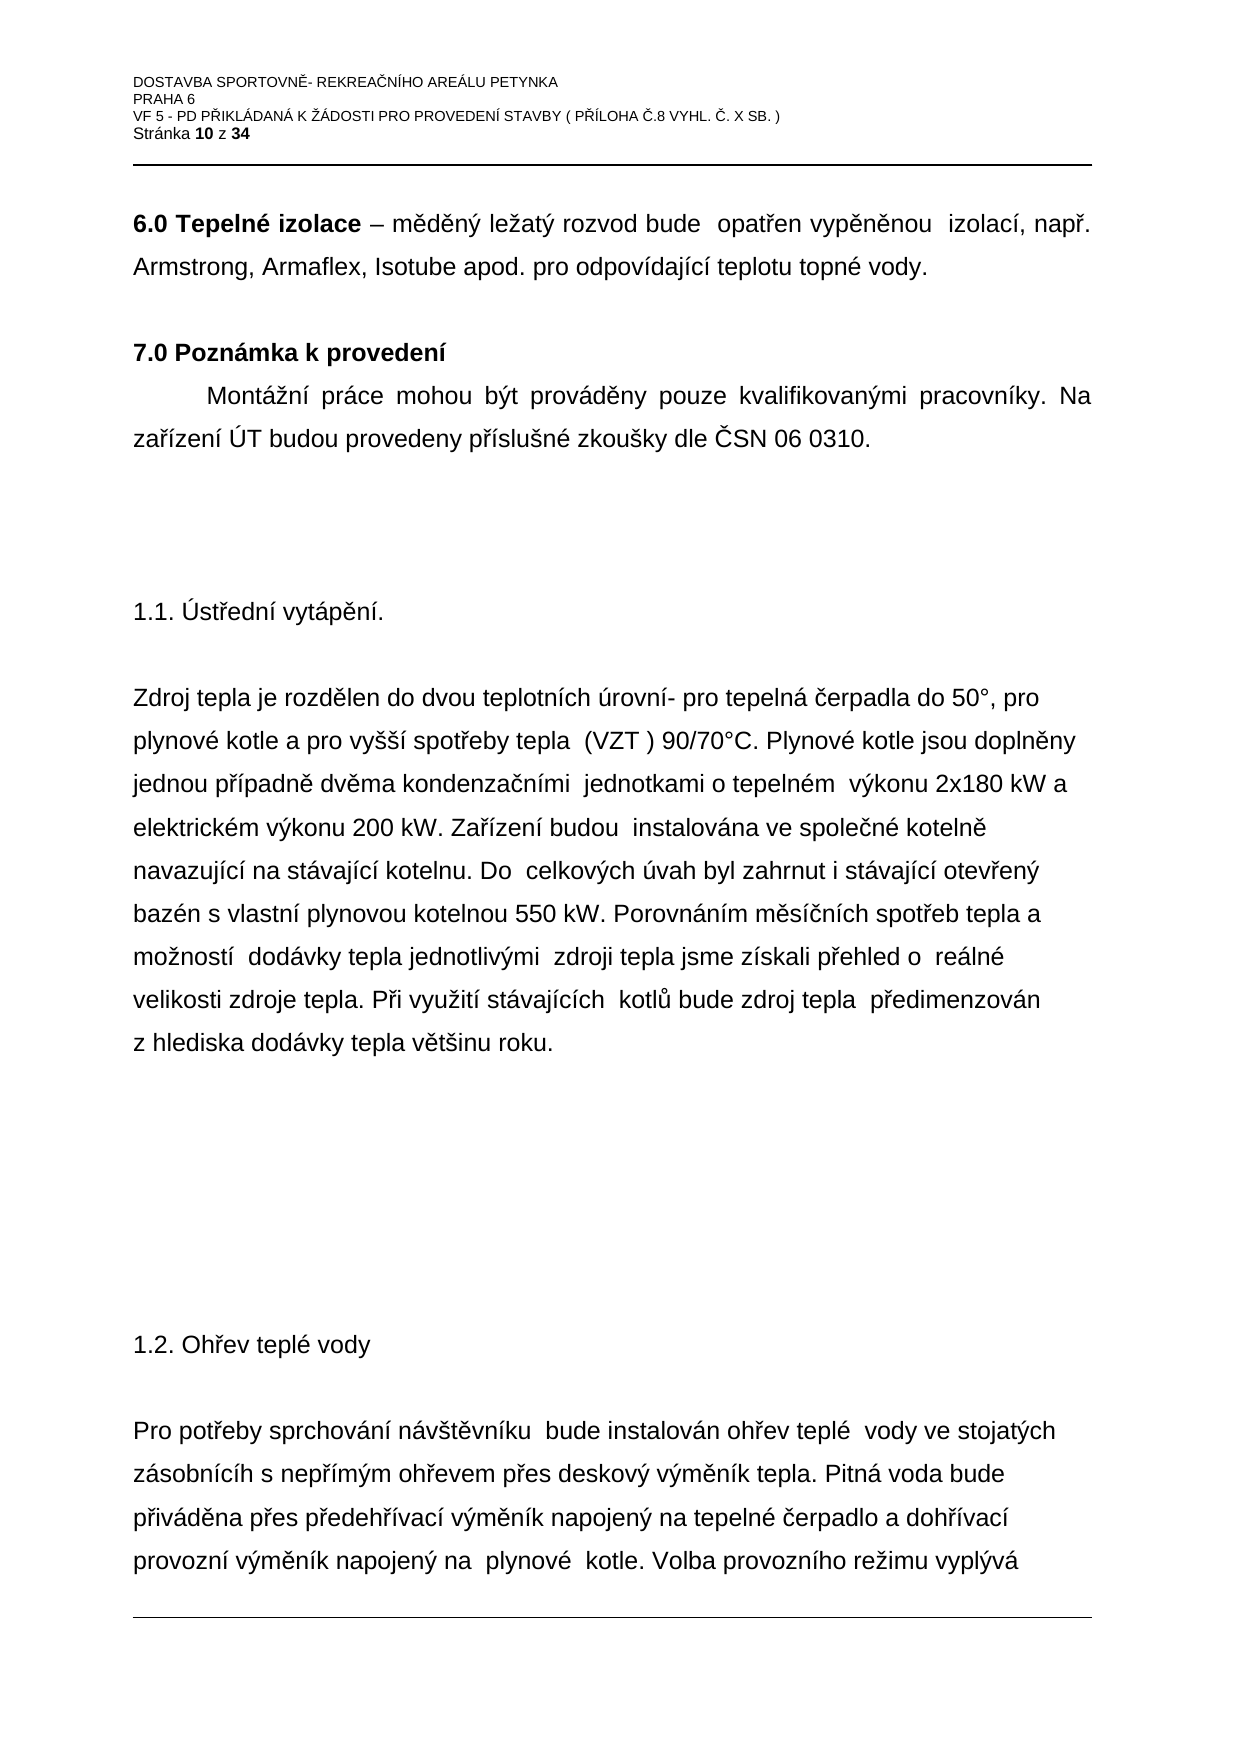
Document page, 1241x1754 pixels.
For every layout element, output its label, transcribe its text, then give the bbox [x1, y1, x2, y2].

text 1.2. Ohřev teplé vody [133, 1330, 1092, 1359]
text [133, 1416, 1092, 1574]
text Zdroj tepla je rozdělen do dvou teplotních úrovní- pro tepelná čerpadla do 50°, pro plynové kotle a pro vyšší spotřeby tepla (VZT ) 90/70°C. Plynové kotle jsou doplněny jednou případně dvěma kondenzačními jednotkami o tepelném výkonu 2x180 kW a elektrickém výkonu 200 kW. Zařízení budou instalována ve společné kotelně navazující na stávající kotelnu. Do celkových úvah byl zahrnut i stávající otevřený bazén s vlastní plynovou kotelnou 550 kW. Porovnáním měsíčních spotřeb tepla a možností dodávky tepla jednotlivými zdroji tepla jsme získali přehled o reálné velikosti zdroje tepla. Při využití stávajících kotlů bude zdroj tepla předimenzován z hlediska dodávky tepla většinu roku. [133, 683, 1092, 1057]
text 6.0 Tepelné izolace – měděný ležatý rozvod bude opatřen vypěněnou izolací, např. Armstrong, Armaflex, Isotube apod. pro odpovídající teplotu topné vody. [133, 209, 1092, 281]
text 7.0 Poznámka k provedení [133, 338, 1092, 367]
text 1.1. Ústřední vytápění. [133, 597, 1092, 626]
text Montážní práce mohou být prováděny pouze kvalifikovanými pracovníky. Na zařízení ÚT budou provedeny příslušné zkoušky dle ČSN 06 0310. [133, 381, 1092, 453]
